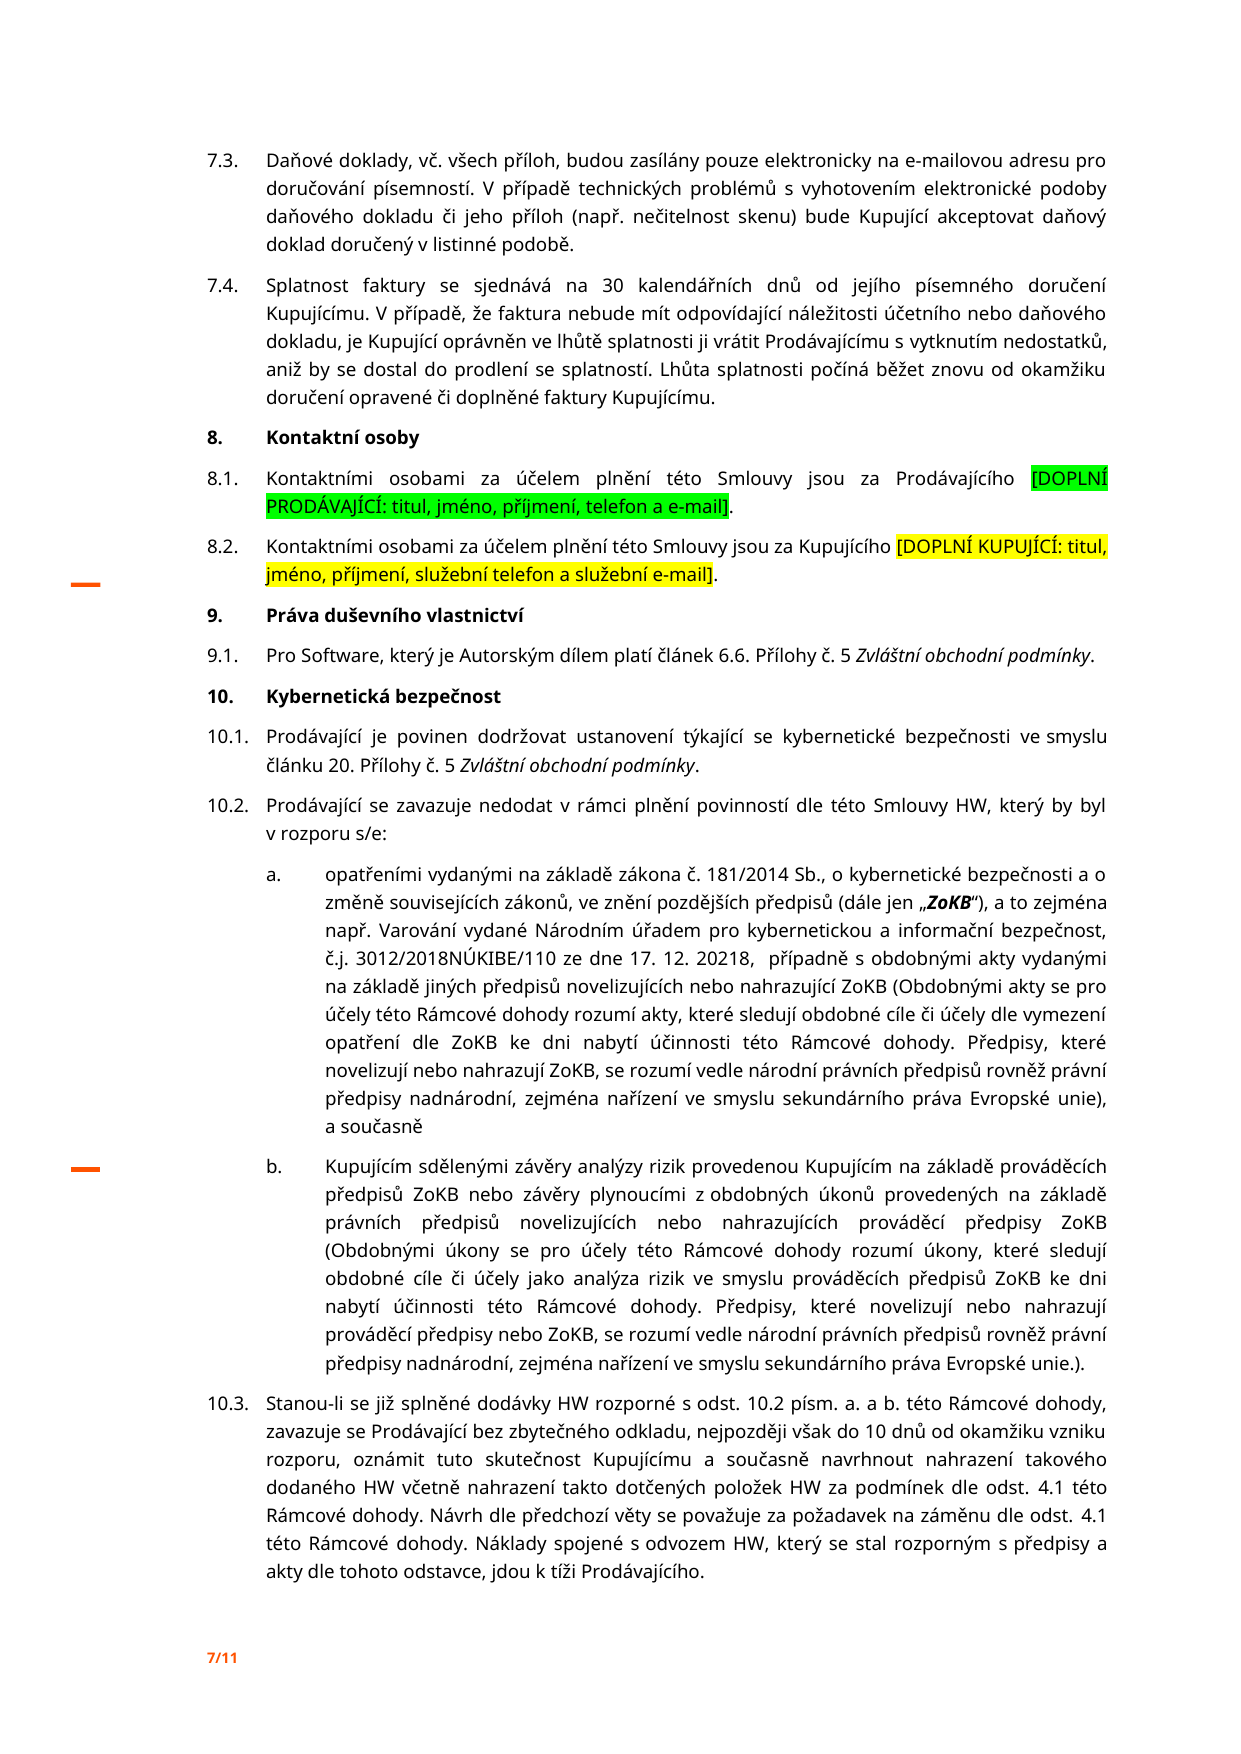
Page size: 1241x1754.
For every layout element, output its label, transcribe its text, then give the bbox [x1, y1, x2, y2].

text Pro Software, který je Autorským dílem platí článek 6.6. Přílohy č. 5 Zvláštní obchodní podmínky. [207, 643, 1107, 668]
text Stanou-li se již splněné dodávky HW rozporné s odst. 10.2 písm. a. a b. této Rámcové dohody, zavazuje se Prodávající bez zbytečného odkladu, nejpozději však do 10 dnů od okamžiku vzniku rozporu, oznámit tuto skutečnost Kupujícímu a současně navrhnout nahrazení takového dodaného HW včetně nahrazení takto dotčených položek HW za podmínek dle odst. 4.1 této Rámcové dohody. Návrh dle předchozí věty se považuje za požadavek na záměnu dle odst. 4.1 této Rámcové dohody. Náklady spojené s odvozem HW, který se stal rozporným s předpisy a akty dle tohoto odstavce, jdou k tíži Prodávajícího. [207, 1390, 1107, 1584]
text Kontaktními osobami za účelem plnění této Smlouvy jsou za Kupujícího [DOPLNÍ KUPUJÍCÍ: titul, jméno, příjmení, služební telefon a služební e-mail]. [207, 534, 1107, 587]
text Práva duševního vlastnictví [207, 602, 1107, 628]
text Kontaktními osobami za účelem plnění této Smlouvy jsou za Prodávajícího [DOPLNÍ PRODÁVAJÍCÍ: titul, jméno, příjmení, telefon a e-mail]. [207, 465, 1107, 519]
text Kontaktní osoby [207, 425, 1107, 450]
text Prodávající se zavazuje nedodat v rámci plnění povinností dle této Smlouvy HW, který by byl v rozporu s/e: [207, 792, 1107, 846]
text Splatnost faktury se sjednává na 30 kalendářních dnů od jejího písemného doručení Kupujícímu. V případě, že faktura nebude mít odpovídající náležitosti účetního nebo daňového dokladu, je Kupující oprávněn ve lhůtě splatnosti ji vrátit Prodávajícímu s vytknutím nedostatků, aniž by se dostal do prodlení se splatností. Lhůta splatnosti počíná běžet znovu od okamžiku doručení opravené či doplněné faktury Kupujícímu. [207, 272, 1107, 410]
text Daňové doklady, vč. všech příloh, budou zasílány pouze elektronicky na e-mailovou adresu pro doručování písemností. V případě technických problémů s vyhotovením elektronické podoby daňového dokladu či jeho příloh (např. nečitelnost skenu) bude Kupující akceptovat daňový doklad doručený v listinné podobě. [207, 147, 1107, 257]
text Prodávající je povinen dodržovat ustanovení týkající se kybernetické bezpečnosti ve smyslu článku 20. Přílohy č. 5 Zvláštní obchodní podmínky. [207, 724, 1107, 777]
text Kupujícím sdělenými závěry analýzy rizik provedenou Kupujícím na základě prováděcích předpisů ZoKB nebo závěry plynoucími z obdobných úkonů provedených na základě právních předpisů novelizujících nebo nahrazujících prováděcí předpisy ZoKB (Obdobnými úkony se pro účely této Rámcové dohody rozumí úkony, které sledují obdobné cíle či účely jako analýza rizik ve smyslu prováděcích předpisů ZoKB ke dni nabytí účinnosti této Rámcové dohody. Předpisy, které novelizují nebo nahrazují prováděcí předpisy nebo ZoKB, se rozumí vedle národní právních předpisů rovněž právní předpisy nadnárodní, zejména nařízení ve smyslu sekundárního práva Evropské unie.). [266, 1154, 1107, 1375]
text Kybernetická bezpečnost [207, 683, 1107, 709]
text opatřeními vydanými na základě zákona č. 181/2014 Sb., o kybernetické bezpečnosti a o změně souvisejících zákonů, ve znění pozdějších předpisů (dále jen „ZoKB“), a to zejména např. Varování vydané Národním úřadem pro kybernetickou a informační bezpečnost, č.j. 3012/2018NÚKIBE/110 ze dne 17. 12. 20218, případně s obdobnými akty vydanými na základě jiných předpisů novelizujících nebo nahrazující ZoKB (Obdobnými akty se pro účely této Rámcové dohody rozumí akty, které sledují obdobné cíle či účely dle vymezení opatření dle ZoKB ke dni nabytí účinnosti této Rámcové dohody. Předpisy, které novelizují nebo nahrazují ZoKB, se rozumí vedle národní právních předpisů rovněž právní předpisy nadnárodní, zejména nařízení ve smyslu sekundárního práva Evropské unie), a současně [266, 861, 1107, 1139]
